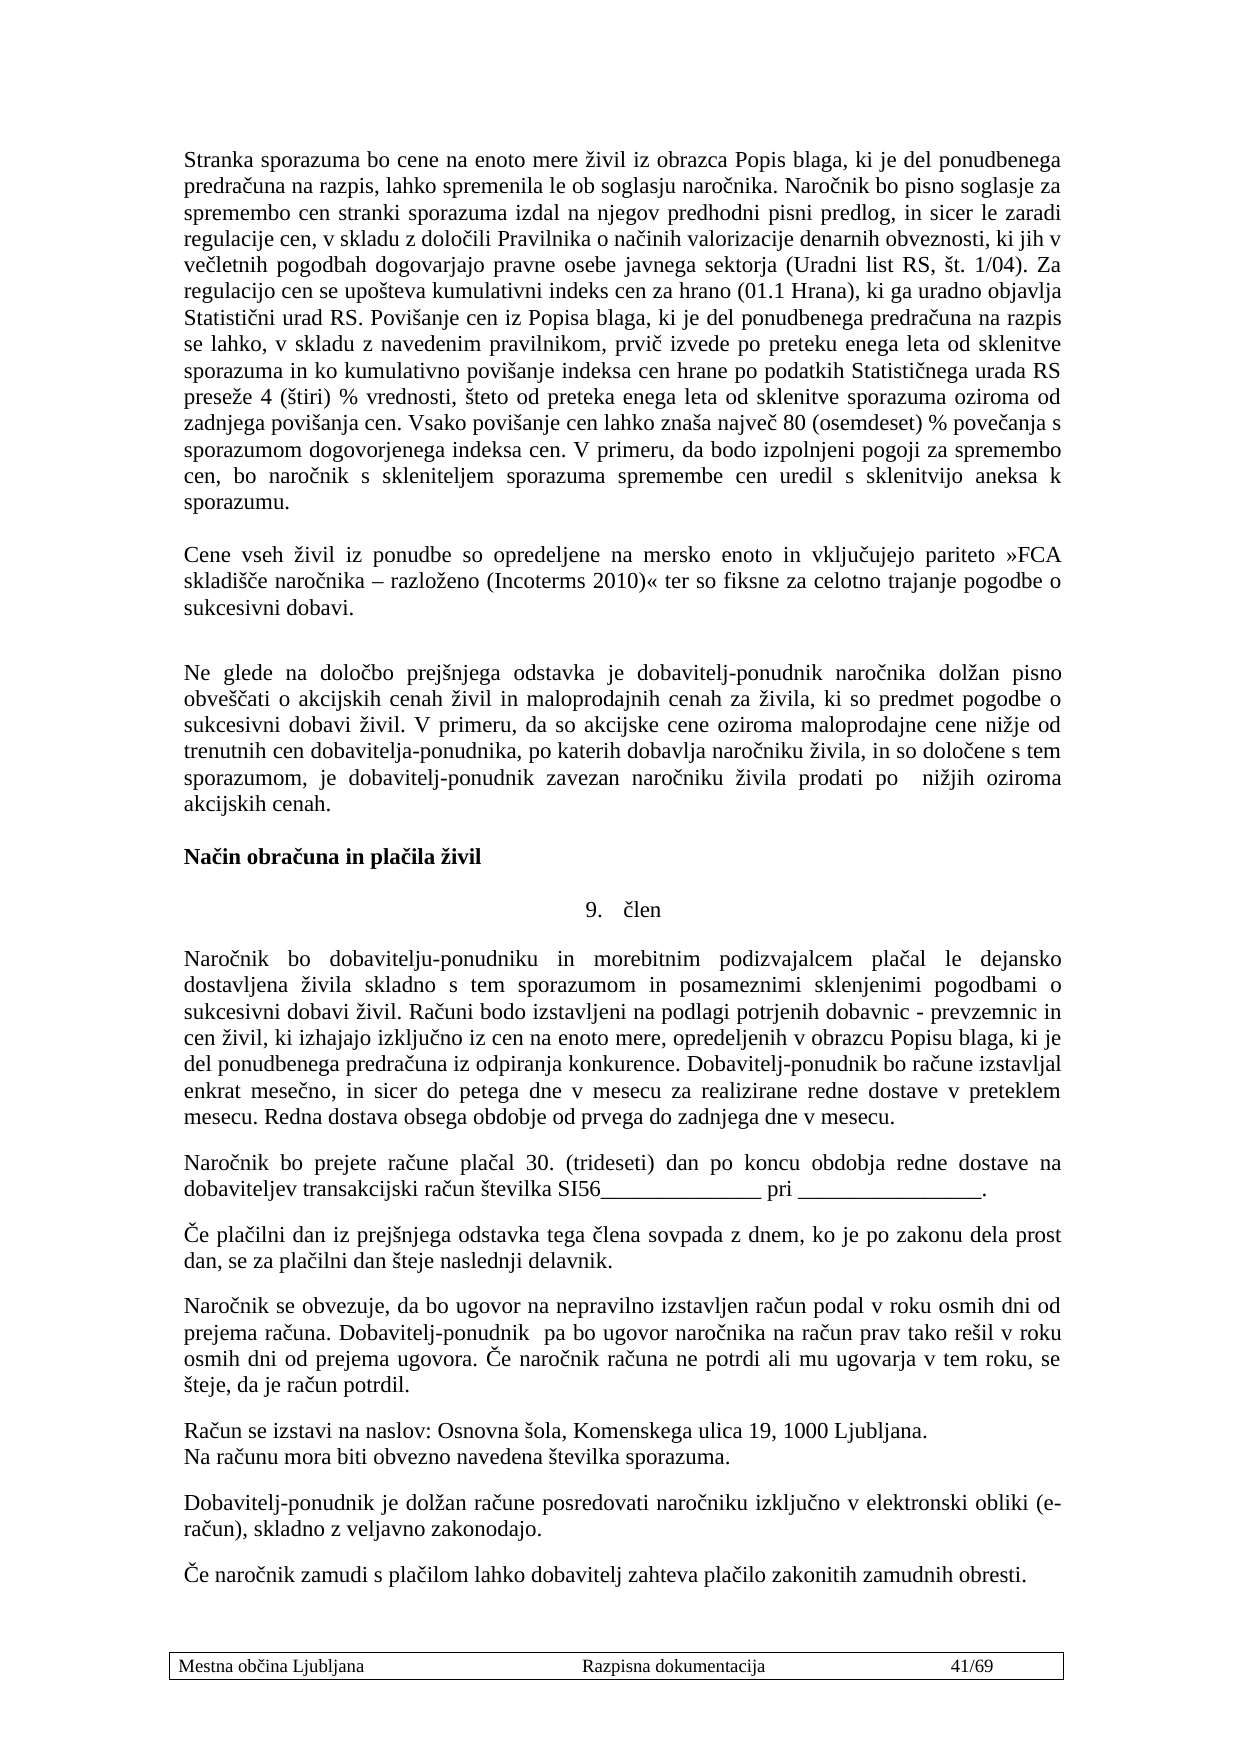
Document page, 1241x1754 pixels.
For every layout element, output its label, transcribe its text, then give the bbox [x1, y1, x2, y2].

text Naročnik bo prejete račune plačal 30. (trideseti) dan po koncu obdobja redne dostave na dobaviteljev transakcijski račun številka SI56______________ pri ________________. [184, 1149, 1063, 1201]
text Račun se izstavi na naslov: Osnovna šola, Komenskega ulica 19, 1000 Ljubljana. [184, 1417, 1063, 1443]
text Ne glede na določbo prejšnjega odstavka je dobavitelj-ponudnik naročnika dolžan pisno obveščati o akcijskih cenah živil in maloprodajnih cenah za živila, ki so predmet pogodbe o sukcesivni dobavi živil. V primeru, da so akcijske cene oziroma maloprodajne cene nižje od trenutnih cen dobavitelja-ponudnika, po katerih dobavlja naročniku živila, in so določene s tem sporazumom, je dobavitelj-ponudnik zavezan naročniku živila prodati po nižjih oziroma akcijskih cenah. [184, 658, 1063, 817]
text Naročnik se obvezuje, da bo ugovor na nepravilno izstavljen račun podal v roku osmih dni od prejema računa. Dobavitelj-ponudnik pa bo ugovor naročnika na račun prav tako rešil v roku osmih dni od prejema ugovora. Če naročnik računa ne potrdi ali mu ugovarja v tem roku, se šteje, da je račun potrdil. [184, 1292, 1063, 1398]
text Če plačilni dan iz prejšnjega odstavka tega člena sovpada z dnem, ko je po zakonu dela prost dan, se za plačilni dan šteje naslednji delavnik. [184, 1221, 1063, 1273]
text Naročnik bo dobavitelju-ponudniku in morebitnim podizvajalcem plačal le dejansko dostavljena živila skladno s tem sporazumom in posameznimi sklenjenimi pogodbami o sukcesivni dobavi živil. Računi bodo izstavljeni na podlagi potrjenih dobavnic - prevzemnic in cen živil, ki izhajajo izključno iz cen na enoto mere, opredeljenih v obrazcu Popisu blaga, ki je del ponudbenega predračuna iz odpiranja konkurence. Dobavitelj-ponudnik bo račune izstavljal enkrat mesečno, in sicer do petega dne v mesecu za realizirane redne dostave v preteklem mesecu. Redna dostava obsega obdobje od prvega do zadnjega dne v mesecu. [184, 945, 1063, 1129]
text Če naročnik zamudi s plačilom lahko dobavitelj zahteva plačilo zakonitih zamudnih obresti. [184, 1561, 1063, 1587]
text Cene vseh živil iz ponudbe so opredeljene na mersko enoto in vključujejo pariteto »FCA skladišče naročnika – razloženo (Incoterms 2010)« ter so fiksne za celotno trajanje pogodbe o sukcesivni dobavi. [184, 541, 1063, 620]
text Dobavitelj-ponudnik je dolžan račune posredovati naročniku izključno v elektronski obliki (e-račun), skladno z veljavno zakonodajo. [184, 1489, 1063, 1542]
text Stranka sporazuma bo cene na enoto mere živil iz obrazca Popis blaga, ki je del ponudbenega predračuna na razpis, lahko spremenila le ob soglasju naročnika. Naročnik bo pisno soglasje za spremembo cen stranki sporazuma izdal na njegov predhodni pisni predlog, in sicer le zaradi regulacije cen, v skladu z določili Pravilnika o načinih valorizacije denarnih obveznosti, ki jih v večletnih pogodbah dogovarjajo pravne osebe javnega sektorja (Uradni list RS, št. 1/04). Za regulacijo cen se upošteva kumulativni indeks cen za hrano (01.1 Hrana), ki ga uradno objavlja Statistični urad RS. Povišanje cen iz Popisa blaga, ki je del ponudbenega predračuna na razpis se lahko, v skladu z navedenim pravilnikom, prvič izvede po preteku enega leta od sklenitve sporazuma in ko kumulativno povišanje indeksa cen hrane po podatkih Statističnega urada RS preseže 4 (štiri) % vrednosti, šteto od preteka enega leta od sklenitve sporazuma oziroma od zadnjega povišanja cen. Vsako povišanje cen lahko znaša največ 80 (osemdeset) % povečanja s sporazumom dogovorjenega indeksa cen. V primeru, da bodo izpolnjeni pogoji za spremembo cen, bo naročnik s skleniteljem sporazuma spremembe cen uredil s sklenitvijo aneksa k sporazumu. [184, 146, 1063, 515]
list člen [184, 896, 1063, 922]
text Na računu mora biti obvezno navedena številka sporazuma. [184, 1443, 1063, 1470]
text Način obračuna in plačila živil [184, 843, 1063, 869]
